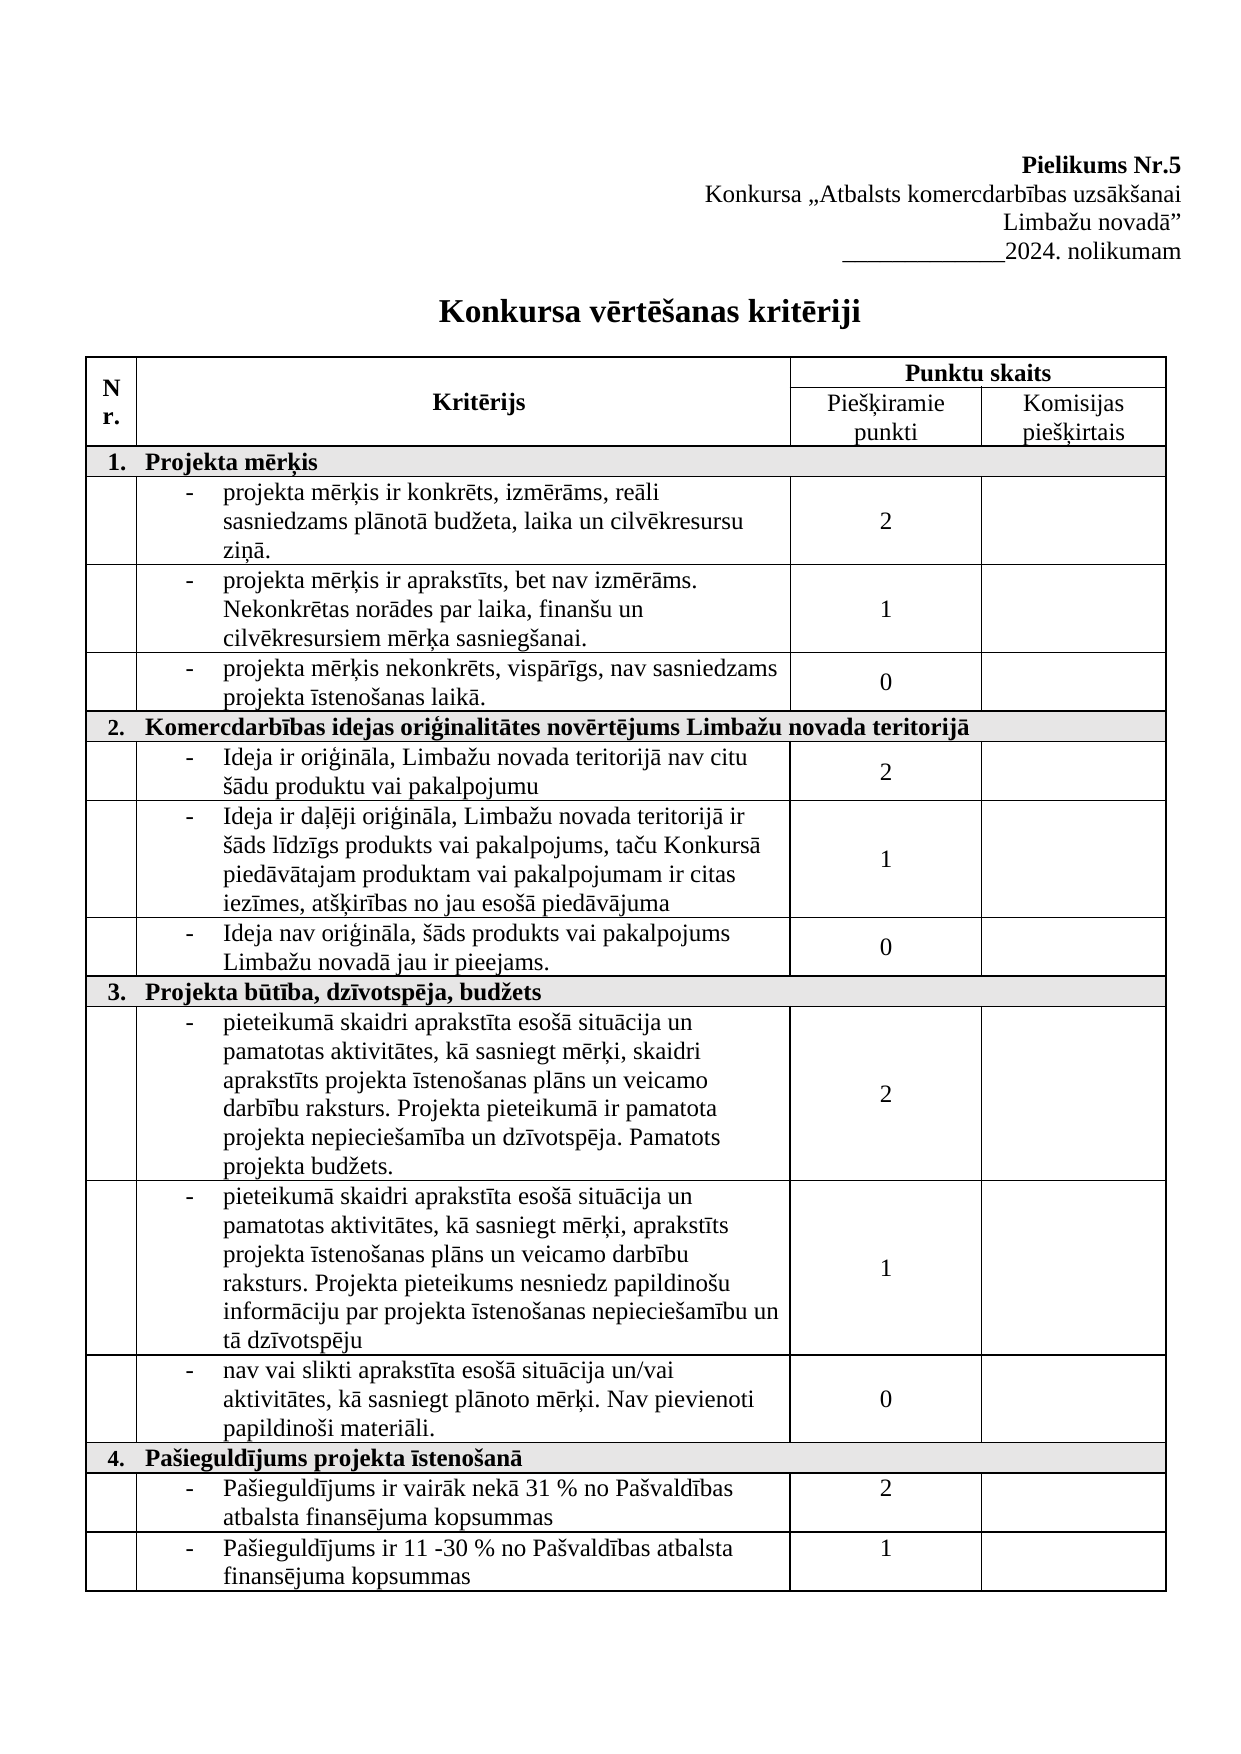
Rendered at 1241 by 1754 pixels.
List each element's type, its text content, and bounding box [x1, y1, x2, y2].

table_cell 1 [791, 1533, 981, 1590]
table_cell [982, 918, 1165, 975]
table_cell [87, 801, 136, 916]
table_cell [982, 1356, 1165, 1442]
table_cell [982, 742, 1165, 800]
table_cell [982, 801, 1165, 916]
table_cell 1 [791, 1181, 981, 1354]
table_cell [87, 742, 136, 800]
table_cell pieteikumā skaidri aprakstīta esošā situācija un pamatotas aktivitātes, kā sasniegt mērķi, aprakstīts projekta īstenošanas plāns un veicamo darbību raksturs. Projekta pieteikums nesniedz papildinošu informāciju par projekta īstenošanas nepieciešamību un tā dzīvotspēju [137, 1181, 789, 1354]
table_cell [87, 1181, 136, 1354]
table_header Punktu skaits [791, 358, 1165, 386]
table_cell pieteikumā skaidri aprakstīta esošā situācija un pamatotas aktivitātes, kā sasniegt mērķi, skaidri aprakstīts projekta īstenošanas plāns un veicamo darbību raksturs. Projekta pieteikumā ir pamatota projekta nepieciešamība un dzīvotspēja. Pamatots projekta budžets. [137, 1007, 789, 1180]
table_cell Piešķiramie punkti [791, 388, 981, 445]
table_cell Projekta būtība, dzīvotspēja, budžets [87, 977, 1165, 1006]
table_cell [87, 1533, 136, 1590]
table_cell [982, 477, 1165, 563]
table_cell Pašieguldījums ir 11 -30 % no Pašvaldības atbalsta finansējuma kopsummas [137, 1533, 789, 1590]
table_cell [982, 1533, 1165, 1590]
table_cell [87, 1356, 136, 1442]
table_cell [87, 1474, 136, 1531]
table_cell 2 [791, 1007, 981, 1180]
table_cell Komercdarbības idejas oriģinalitātes novērtējums Limbažu novada teritorijā [87, 712, 1165, 741]
text Konkursa vērtēšanas kritēriji [89, 291, 1211, 330]
table_cell Pašieguldījums projekta īstenošanā [87, 1443, 1165, 1472]
table_cell 0 [791, 1356, 981, 1442]
text Limbažu novadā” [89, 207, 1181, 236]
table_cell [982, 653, 1165, 710]
table_cell [982, 565, 1165, 651]
table_cell [982, 1007, 1165, 1180]
table_cell projekta mērķis ir aprakstīts, bet nav izmērāms. Nekonkrētas norādes par laika, finanšu un cilvēkresursiem mērķa sasniegšanai. [137, 565, 790, 651]
table_cell projekta mērķis nekonkrēts, vispārīgs, nav sasniedzams projekta īstenošanas laikā. [137, 653, 790, 710]
table_header Nr. [87, 358, 136, 445]
table_cell 2 [791, 1474, 981, 1531]
text _____________2024. nolikumam [89, 236, 1181, 265]
table_cell Komisijas piešķirtais [982, 388, 1165, 445]
table_cell Projekta mērķis [87, 447, 1165, 476]
table_cell projekta mērķis ir konkrēts, izmērāms, reāli sasniedzams plānotā budžeta, laika un cilvēkresursu ziņā. [137, 477, 790, 563]
table_cell 0 [791, 918, 981, 975]
table_header Kritērijs [137, 358, 790, 445]
table_cell [87, 565, 136, 651]
table_cell [982, 1474, 1165, 1531]
table_cell 1 [791, 801, 981, 916]
table_cell Pašieguldījums ir vairāk nekā 31 % no Pašvaldības atbalsta finansējuma kopsummas [137, 1474, 789, 1531]
table_cell [982, 1181, 1165, 1354]
text Konkursa „Atbalsts komercdarbības uzsākšanai [89, 179, 1181, 207]
table_cell 0 [791, 653, 981, 710]
table_cell [87, 477, 136, 563]
table_cell 2 [791, 742, 981, 800]
table_cell nav vai slikti aprakstīta esošā situācija un/vai aktivitātes, kā sasniegt plānoto mērķi. Nav pievienoti papildinoši materiāli. [137, 1356, 789, 1442]
table_cell 2 [791, 477, 981, 563]
text Pielikums Nr.5 [89, 150, 1181, 179]
table_cell Ideja ir oriģināla, Limbažu novada teritorijā nav citu šādu produktu vai pakalpojumu [137, 742, 789, 800]
table_cell [87, 653, 136, 710]
table_cell [87, 1007, 136, 1180]
table_cell 1 [791, 565, 981, 651]
table_cell [87, 918, 136, 975]
table_cell Ideja ir daļēji oriģināla, Limbažu novada teritorijā ir šāds līdzīgs produkts vai pakalpojums, taču Konkursā piedāvātajam produktam vai pakalpojumam ir citas iezīmes, atšķirības no jau esošā piedāvājuma [137, 801, 789, 916]
table_cell Ideja nav oriģināla, šāds produkts vai pakalpojums Limbažu novadā jau ir pieejams. [137, 918, 789, 975]
